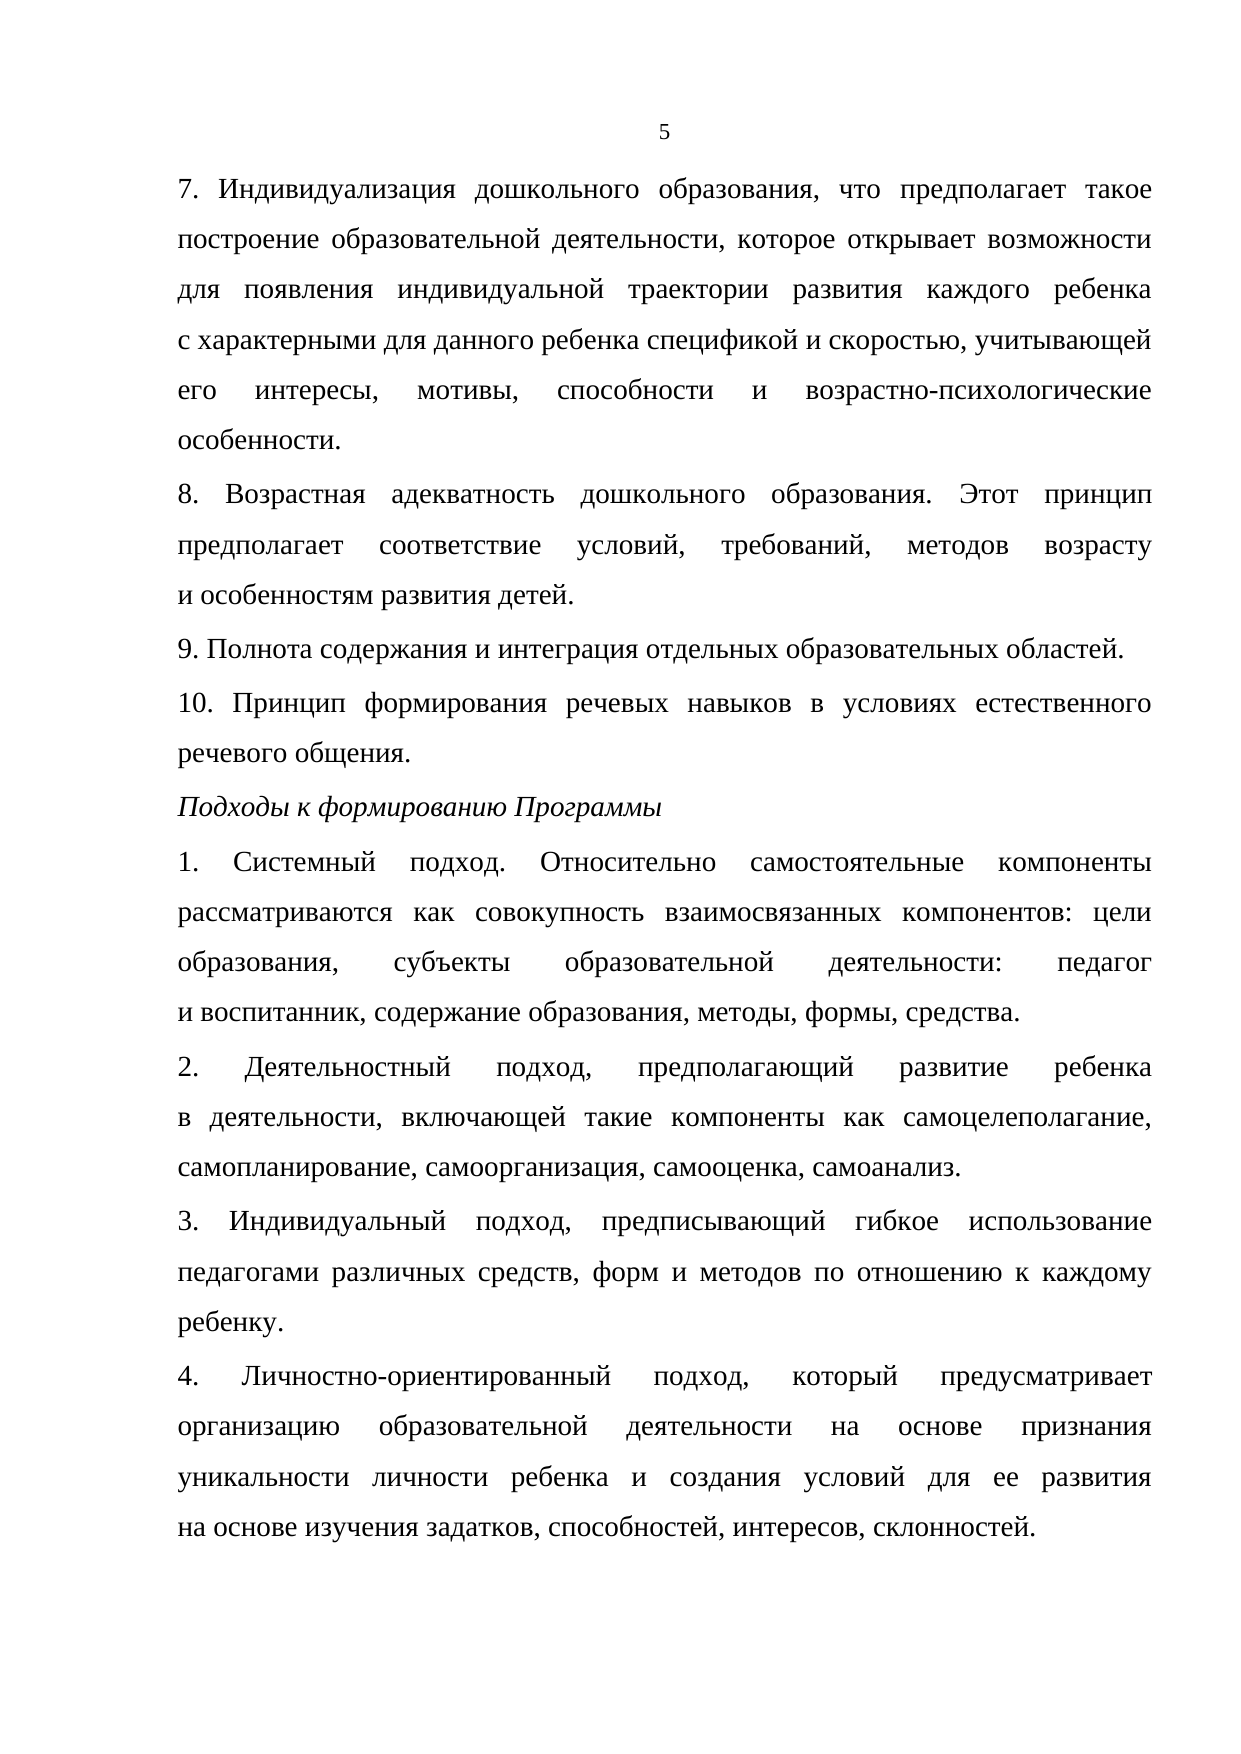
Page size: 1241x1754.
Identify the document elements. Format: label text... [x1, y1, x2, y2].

text 7. Индивидуализация дошкольного образования, что предполагает такое построение образовательной деятельности, которое открывает возможности для появления индивидуальной траектории развития каждого ребенка с характерными для данного ребенка спецификой и скоростью, учитывающей его интересы, мотивы, способности и возрастно-психологические особенности. [177, 171, 1152, 456]
text Подходы к формированию Программы [177, 789, 1152, 823]
text 1. Системный подход. Относительно самостоятельные компоненты рассматриваются как совокупность взаимосвязанных компонентов: цели образования, субъекты образовательной деятельности: педагог и воспитанник, содержание образования, методы, формы, средства. [177, 844, 1152, 1028]
text 4. Личностно-ориентированный подход, который предусматривает организацию образовательной деятельности на основе признания уникальности личности ребенка и создания условий для ее развития на основе изучения задатков, способностей, интересов, склонностей. [177, 1358, 1152, 1542]
text 8. Возрастная адекватность дошкольного образования. Этот принцип предполагает соответствие условий, требований, методов возрасту и особенностям развития детей. [177, 476, 1152, 611]
text 3. Индивидуальный подход, предписывающий гибкое использование педагогами различных средств, форм и методов по отношению к каждому ребенку. [177, 1203, 1152, 1337]
text 9. Полнота содержания и интеграция отдельных образовательных областей. [177, 631, 1152, 665]
text 2. Деятельностный подход, предполагающий развитие ребенка в деятельности, включающей такие компоненты как самоцелеполагание, самопланирование, самоорганизация, самооценка, самоанализ. [177, 1049, 1152, 1183]
text 10. Принцип формирования речевых навыков в условиях естественного речевого общения. [177, 685, 1152, 769]
